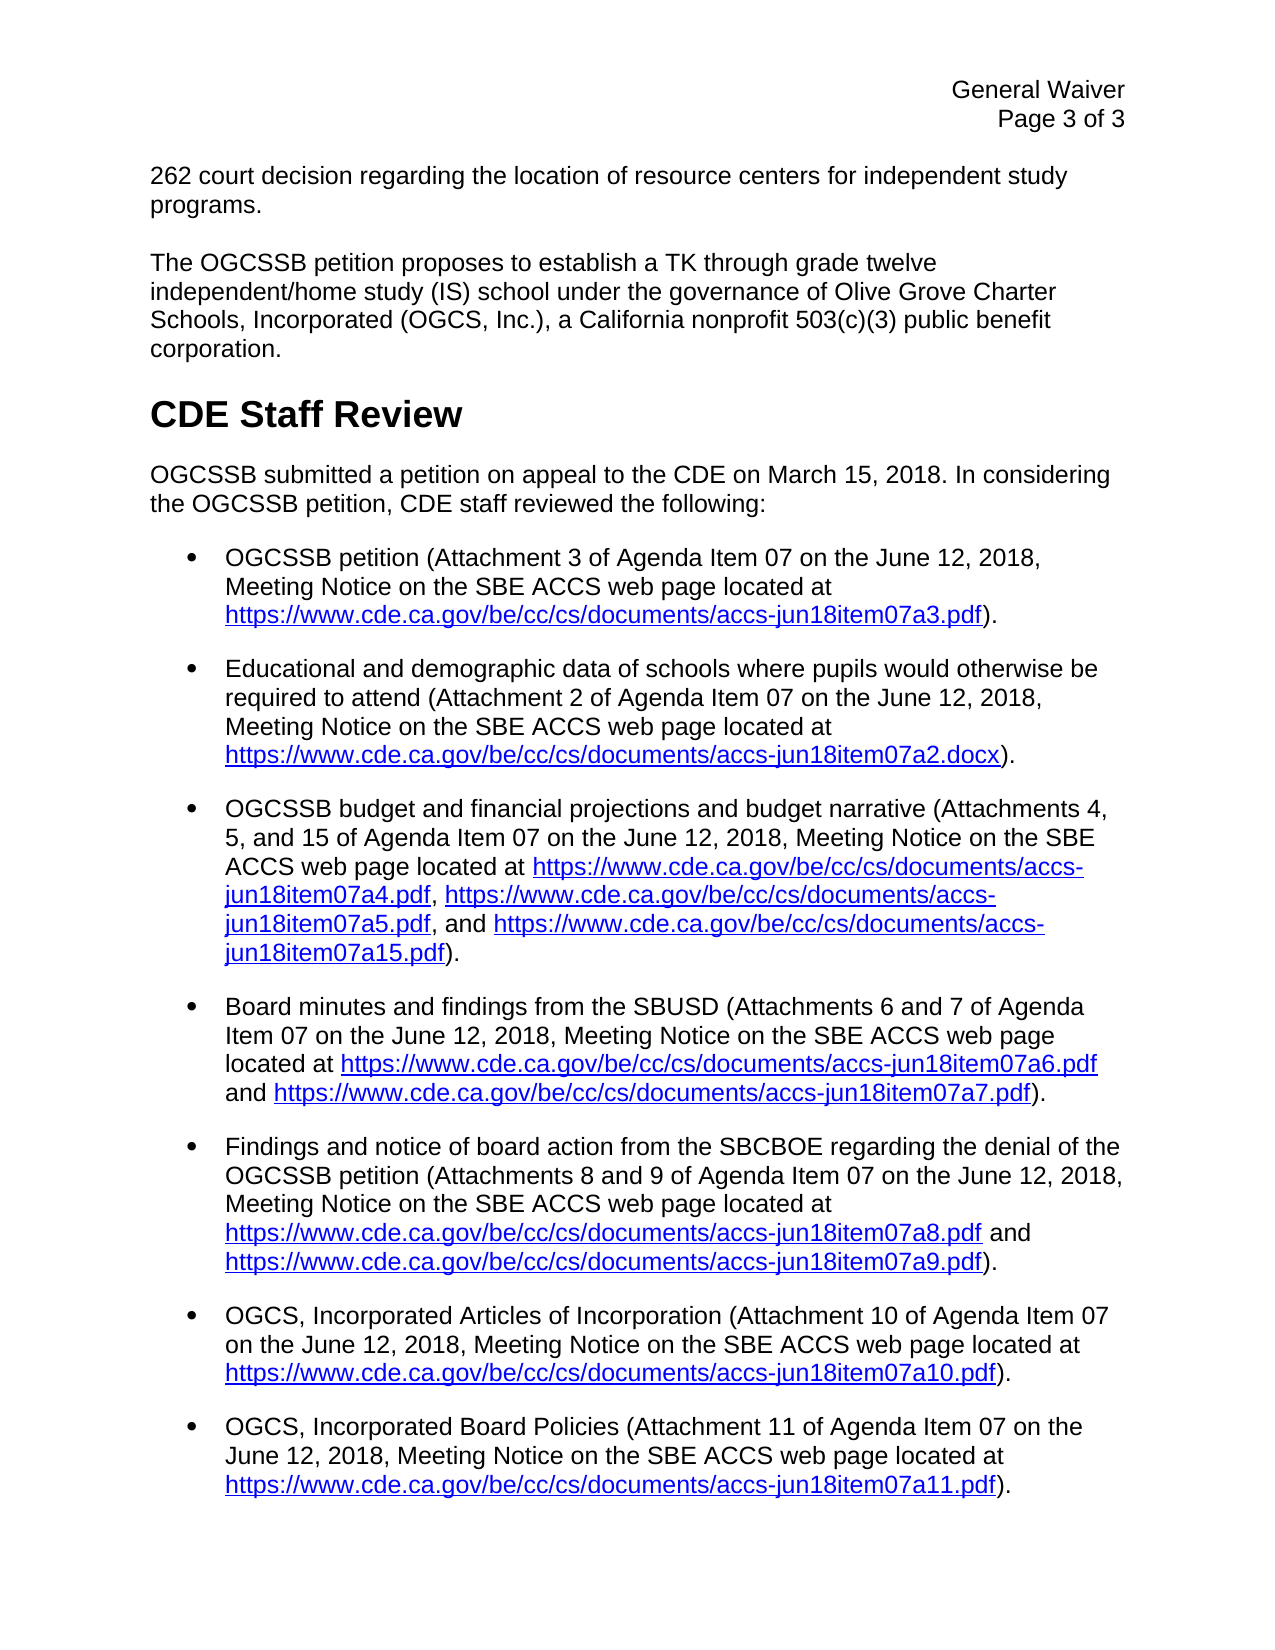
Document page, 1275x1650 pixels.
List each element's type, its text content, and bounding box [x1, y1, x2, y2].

list OGCSSB budget and financial projections and budget narrative (Attachments 4, 5, and 15 of Agenda Item 07 on the June 12, 2018, Meeting Notice on the SBE ACCS web page located at https://www.cde.ca.gov/be/cc/cs/documents/accs-jun18item07a4.pdf, https://www.cde.ca.gov/be/cc/cs/documents/accs-jun18item07a5.pdf, and https://www.cde.ca.gov/be/cc/cs/documents/accs-jun18item07a15.pdf). [187, 794, 1125, 967]
list Board minutes and findings from the SBUSD (Attachments 6 and 7 of Agenda Item 07 on the June 12, 2018, Meeting Notice on the SBE ACCS web page located at https://www.cde.ca.gov/be/cc/cs/documents/accs-jun18item07a6.pdf and https://www.cde.ca.gov/be/cc/cs/documents/accs-jun18item07a7.pdf). [187, 992, 1125, 1107]
list OGCS, Incorporated Board Policies (Attachment 11 of Agenda Item 07 on the June 12, 2018, Meeting Notice on the SBE ACCS web page located at https://www.cde.ca.gov/be/cc/cs/documents/accs-jun18item07a11.pdf). [187, 1412, 1125, 1498]
text The OGCSSB petition proposes to establish a TK through grade twelve independent/home study (IS) school under the governance of Olive Grove Charter Schools, Incorporated (OGCS, Inc.), a California nonprofit 503(c)(3) public benefit corporation. [150, 248, 1125, 363]
list Findings and notice of board action from the SBCBOE regarding the denial of the OGCSSB petition (Attachments 8 and 9 of Agenda Item 07 on the June 12, 2018, Meeting Notice on the SBE ACCS web page located at https://www.cde.ca.gov/be/cc/cs/documents/accs-jun18item07a8.pdf and https://www.cde.ca.gov/be/cc/cs/documents/accs-jun18item07a9.pdf). [187, 1132, 1125, 1276]
subtitle CDE Staff Review [150, 392, 1125, 435]
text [150, 161, 1125, 219]
list OGCS, Incorporated Articles of Incorporation (Attachment 10 of Agenda Item 07 on the June 12, 2018, Meeting Notice on the SBE ACCS web page located at https://www.cde.ca.gov/be/cc/cs/documents/accs-jun18item07a10.pdf). [187, 1301, 1125, 1387]
text OGCSSB submitted a petition on appeal to the CDE on March 15, 2018. In considering the OGCSSB petition, CDE staff reviewed the following: [150, 460, 1125, 518]
list Educational and demographic data of schools where pupils would otherwise be required to attend (Attachment 2 of Agenda Item 07 on the June 12, 2018, Meeting Notice on the SBE ACCS web page located at https://www.cde.ca.gov/be/cc/cs/documents/accs-jun18item07a2.docx). [187, 654, 1125, 769]
list OGCSSB petition (Attachment 3 of Agenda Item 07 on the June 12, 2018, Meeting Notice on the SBE ACCS web page located at https://www.cde.ca.gov/be/cc/cs/documents/accs-jun18item07a3.pdf). [187, 543, 1125, 629]
